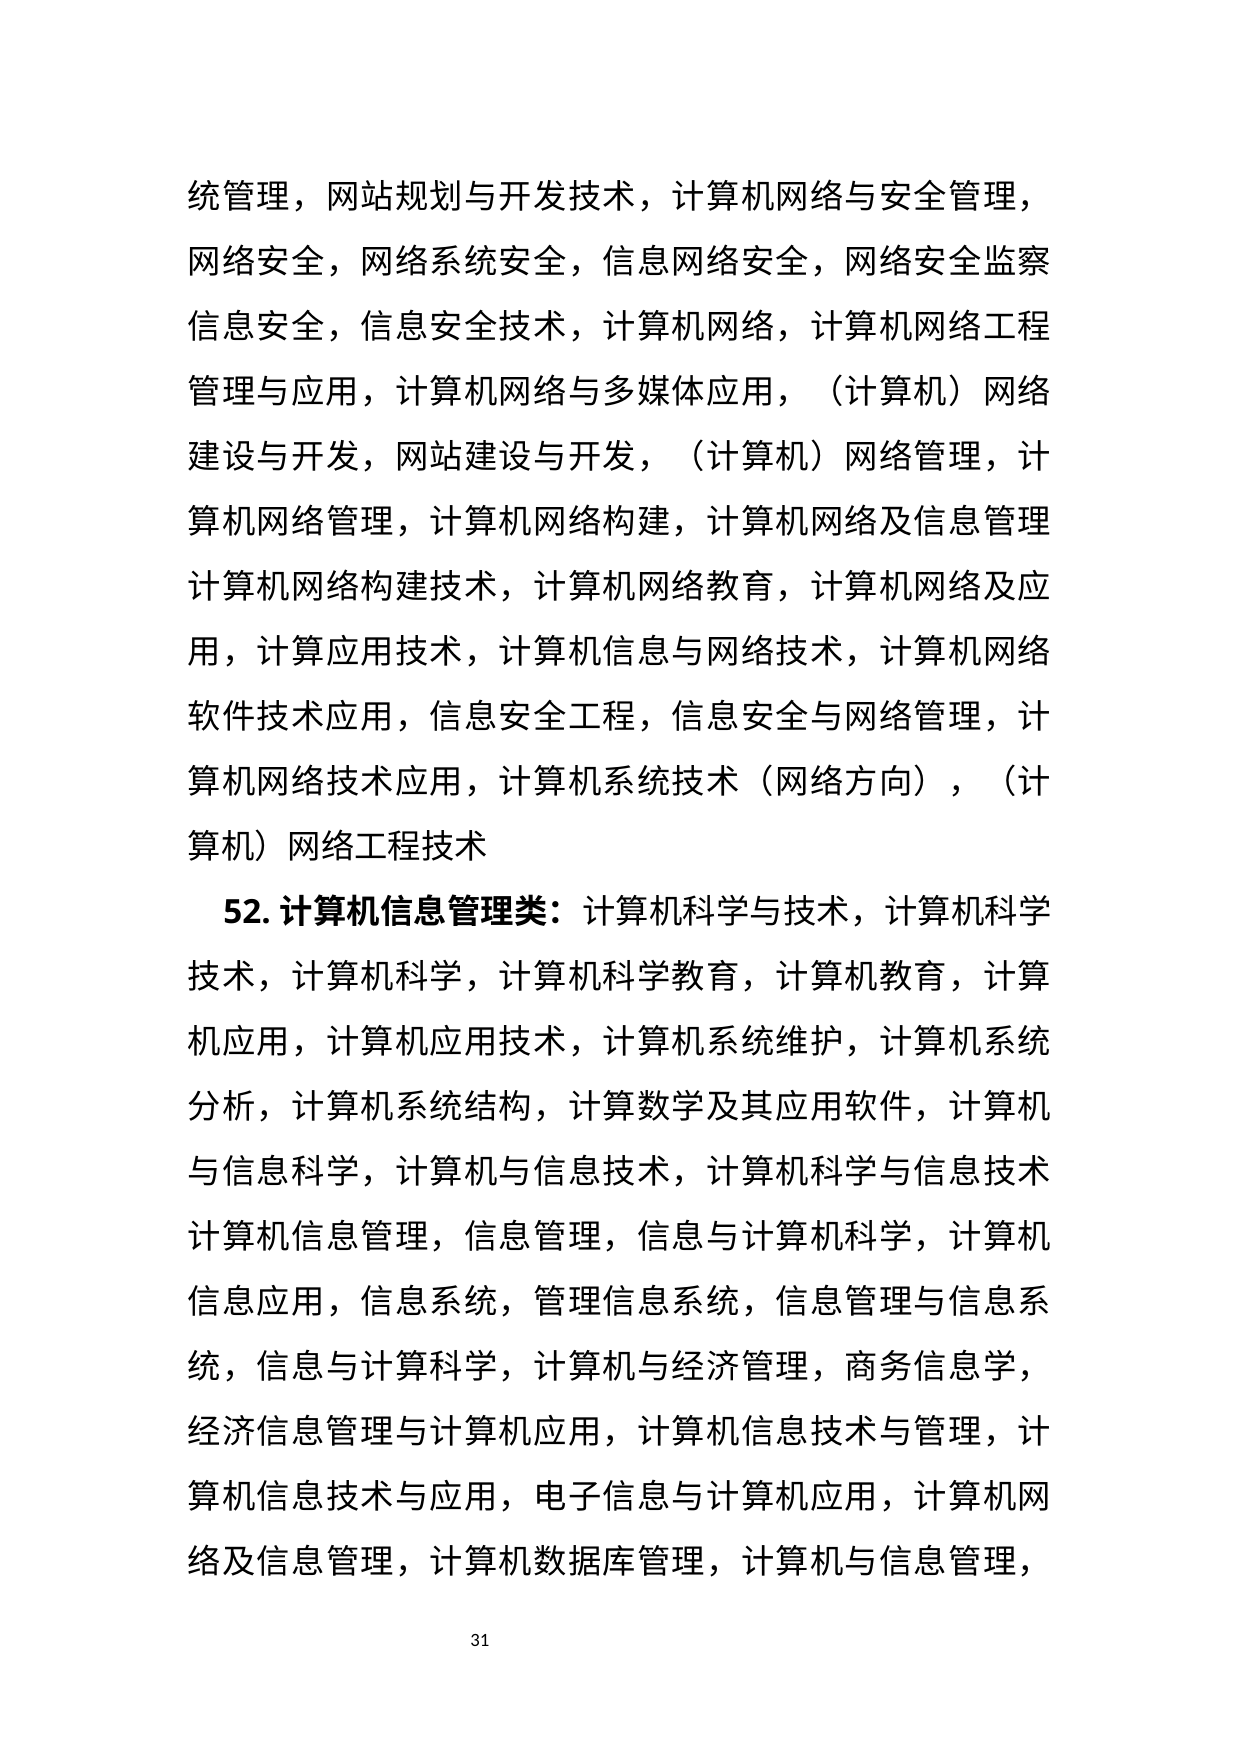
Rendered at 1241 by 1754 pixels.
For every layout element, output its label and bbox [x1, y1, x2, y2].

text [187, 162, 1053, 877]
text [187, 877, 1053, 1592]
